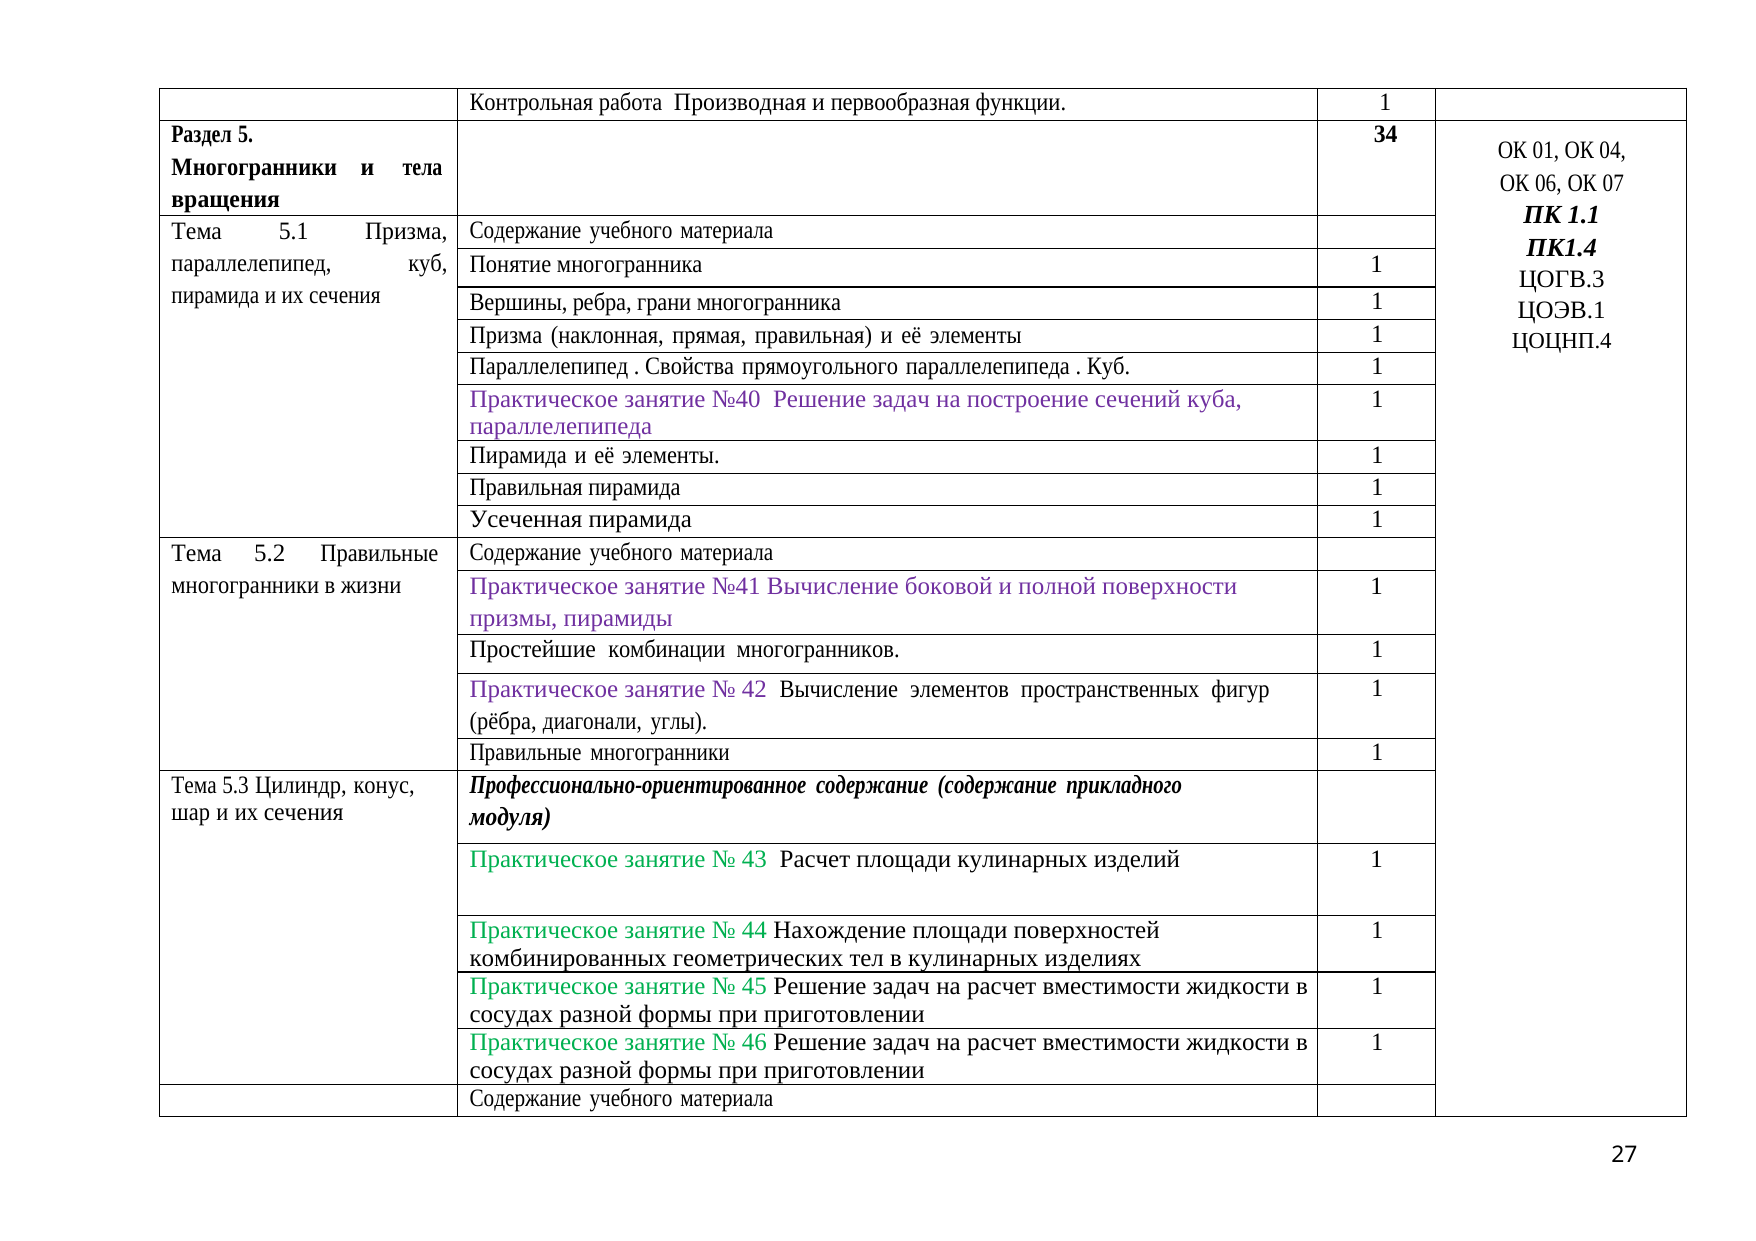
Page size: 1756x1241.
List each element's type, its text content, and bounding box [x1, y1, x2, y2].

table_cell 1 [1318, 844, 1435, 915]
table_cell Призма (наклонная, прямая, правильная) и её элементы [458, 320, 1317, 352]
table_cell Раздел 5. Многогранники и тела вращения [160, 121, 457, 215]
table_cell 1 [1318, 249, 1435, 286]
table_cell Тема 5.3 Цилиндр, конус, шар и их сечения [160, 771, 457, 1083]
table_cell Практическое занятие № 46 Решение задач на расчет вместимости жидкости в сосудах разной формы при приготовлении [458, 1029, 1317, 1083]
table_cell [458, 89, 1317, 120]
table_cell 34 [1318, 121, 1435, 215]
table_cell 1 [1318, 674, 1435, 738]
table_cell [458, 121, 1317, 215]
table_cell ОК 01, ОК 04, ОК 06, ОК 07 ПК 1.1 ПК1.4 ЦОГВ.3 ЦОЭВ.1 ЦОЦНП.4 [1436, 121, 1686, 1116]
table_cell Практическое занятие № 45 Решение задач на расчет вместимости жидкости в сосудах разной формы при приготовлении [458, 973, 1317, 1027]
table_cell 1 [1318, 288, 1435, 319]
table_cell [1318, 216, 1435, 248]
table_cell Практическое занятие № 43 Расчет площади кулинарных изделий [458, 844, 1317, 915]
table_cell Параллелепипед . Свойства прямоугольного параллелепипеда . Куб. [458, 353, 1317, 384]
table_cell 1 [1318, 441, 1435, 472]
table_cell 1 [1318, 916, 1435, 971]
table_cell Содержание учебного материала [458, 1085, 1317, 1116]
table_cell 1 [1318, 973, 1435, 1027]
table_cell 1 [1318, 571, 1435, 634]
table_cell Тема 5.1 Призма, параллелепипед, куб, пирамида и их сечения [160, 216, 457, 537]
table_cell Профессионально-ориентированное содержание (содержание прикладного модуля) [458, 771, 1317, 843]
table_cell [1318, 538, 1435, 570]
table_cell Правильные многогранники [458, 739, 1317, 770]
table_cell Содержание учебного материала [458, 216, 1317, 248]
table_cell Содержание учебного материала [458, 538, 1317, 570]
table_cell Практическое занятие № 42 Вычисление элементов пространственных фигур (рёбра, диагонали, углы). [458, 674, 1317, 738]
table_cell 1 [1318, 1029, 1435, 1083]
table_cell 1 [1318, 474, 1435, 505]
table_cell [160, 1085, 457, 1116]
table_cell Вершины, ребра, грани многогранника [458, 288, 1317, 319]
table_cell Понятие многогранника [458, 249, 1317, 286]
table_cell 1 [1318, 506, 1435, 537]
table_cell 1 [1318, 89, 1435, 120]
table_cell 1 [1318, 739, 1435, 770]
table_cell Простейшие комбинации многогранников. [458, 635, 1317, 673]
table_cell Тема 5.2 Правильные многогранники в жизни [160, 538, 457, 770]
table_cell 1 [1318, 353, 1435, 384]
table_cell [1318, 1085, 1435, 1116]
table_cell Практическое занятие №40 Решение задач на построение сечений куба, параллелепипеда [458, 385, 1317, 440]
table_cell 1 [1318, 635, 1435, 673]
table_cell 1 [1318, 385, 1435, 440]
table_cell Пирамида и её элементы. [458, 441, 1317, 472]
table_cell Усеченная пирамида [458, 506, 1317, 537]
table_cell Практическое занятие №41 Вычисление боковой и полной поверхности призмы, пирамиды [458, 571, 1317, 634]
table_cell Правильная пирамида [458, 474, 1317, 505]
table_cell Практическое занятие № 44 Нахождение площади поверхностей комбинированных геометрических тел в кулинарных изделиях [458, 916, 1317, 971]
table_cell [1318, 771, 1435, 843]
table_cell 1 [1318, 320, 1435, 352]
